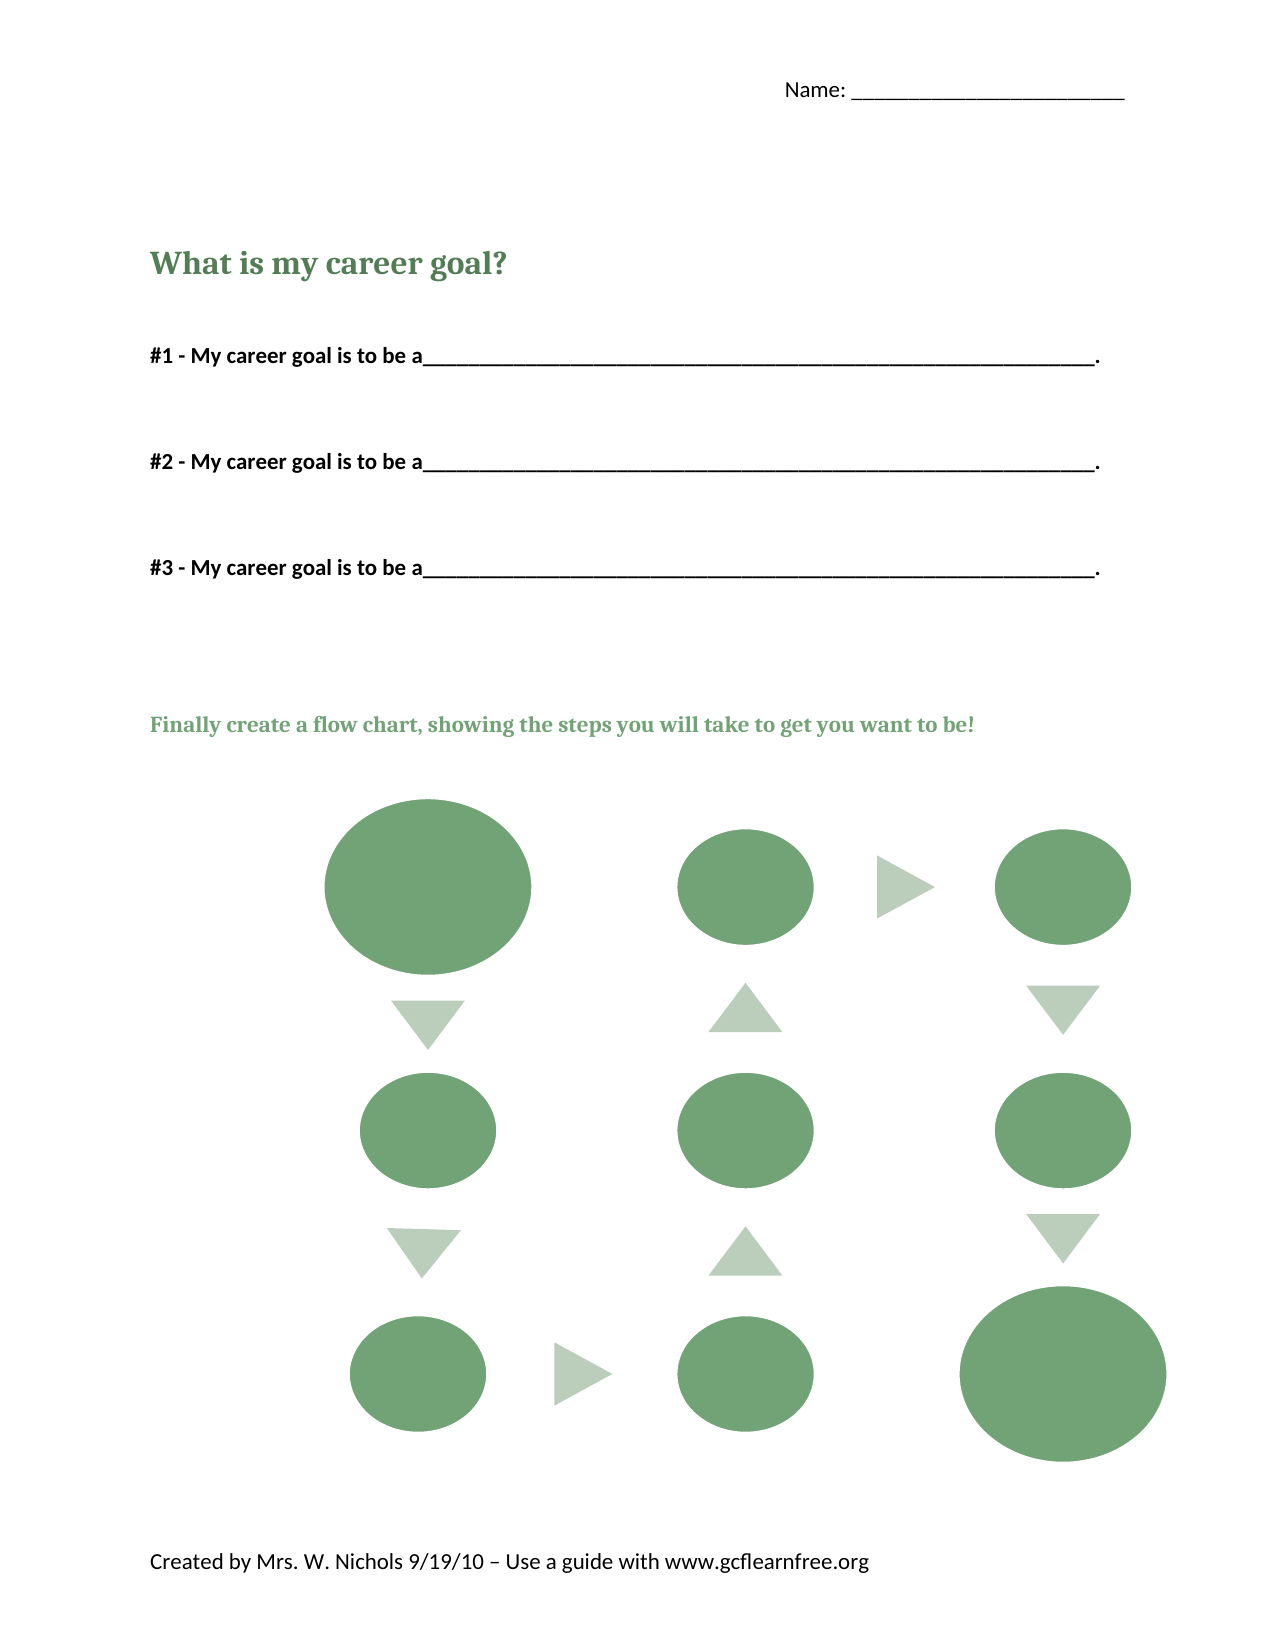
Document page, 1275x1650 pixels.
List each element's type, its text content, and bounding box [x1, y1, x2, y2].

text #2 - My career goal is to be a___________________________________________________________. [150, 447, 1125, 475]
subtitle Finally create a flow chart, showing the steps you will take to get you want to be! [150, 712, 1125, 739]
text #1 - My career goal is to be a___________________________________________________________. [150, 341, 1125, 369]
text #3 - My career goal is to be a___________________________________________________________. [150, 553, 1125, 581]
subtitle What is my career goal? [150, 244, 1125, 282]
